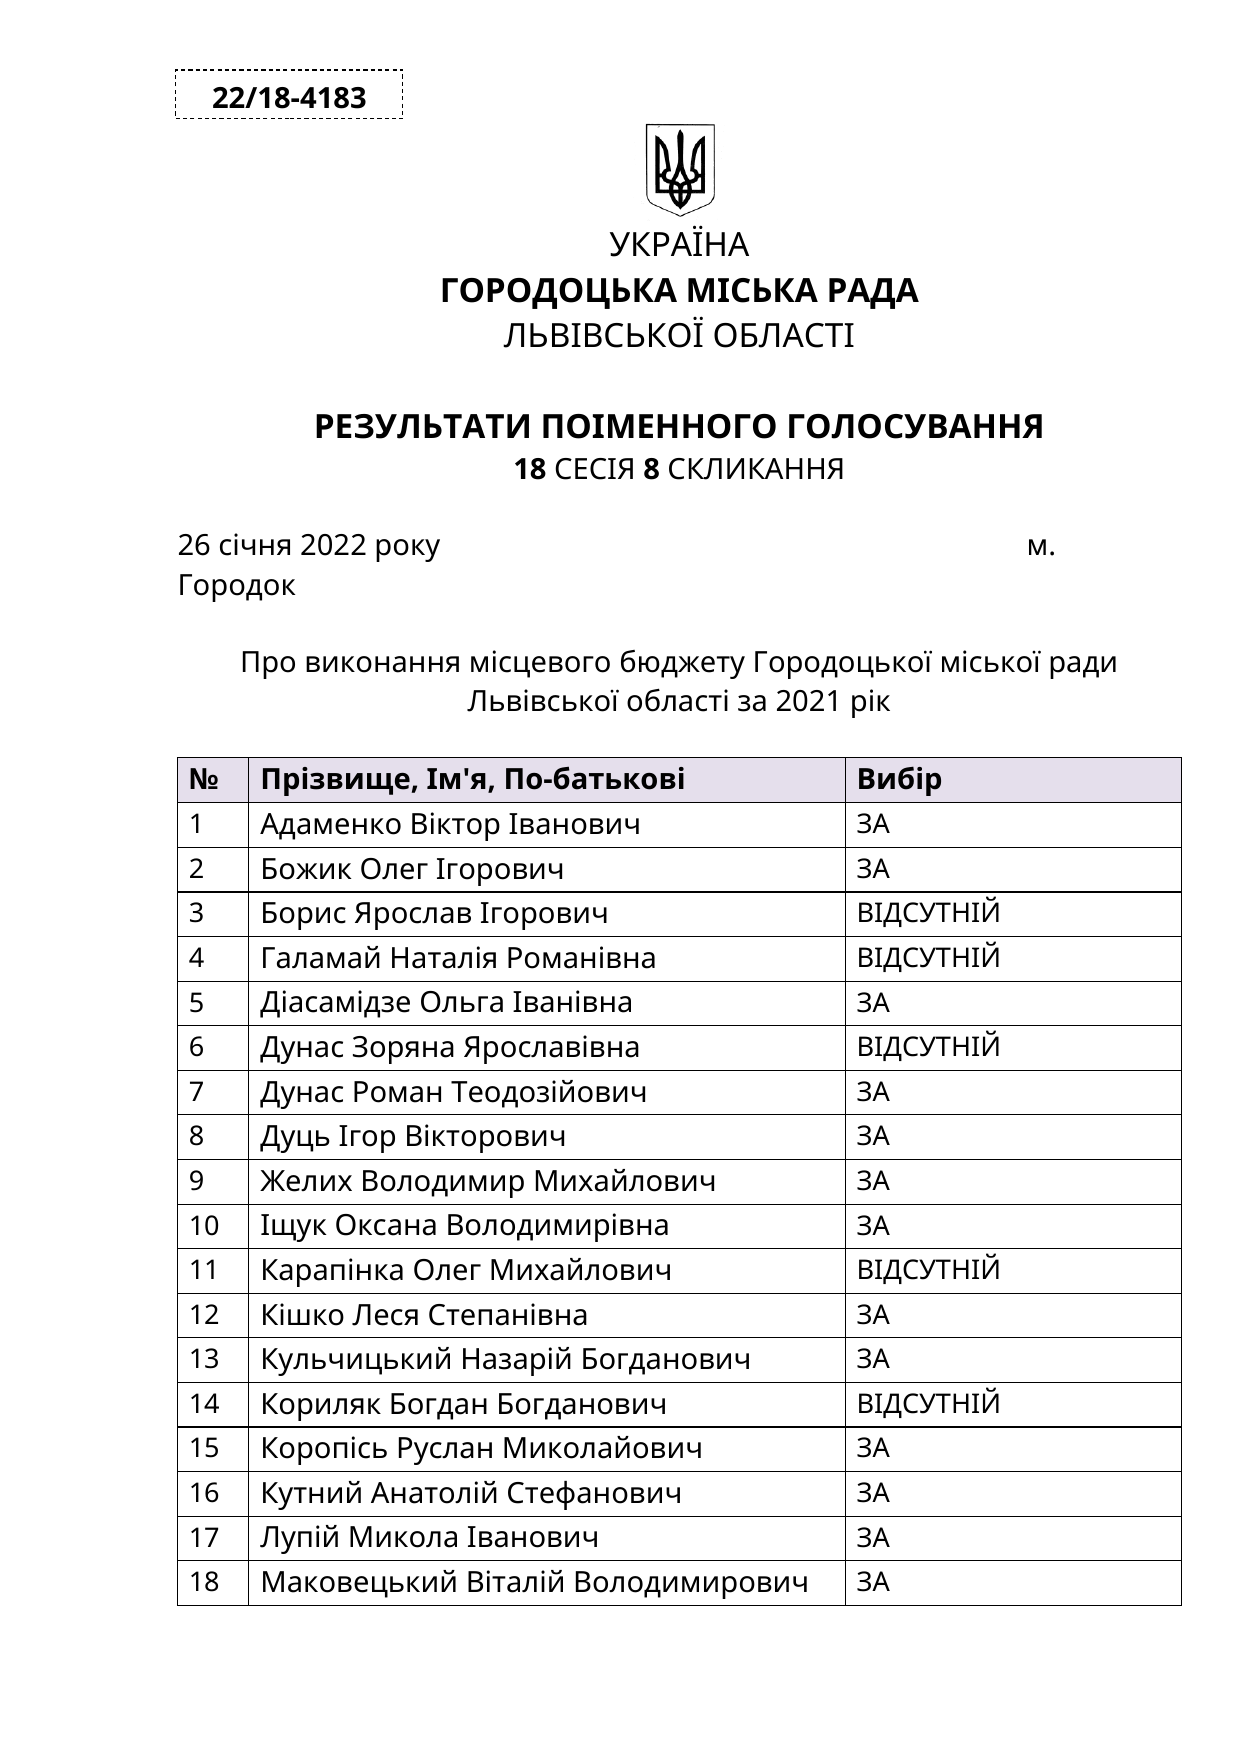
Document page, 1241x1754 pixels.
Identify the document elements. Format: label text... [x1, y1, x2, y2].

table_cell 18 [178, 1561, 248, 1605]
table_cell ВІДСУТНІЙ [846, 1249, 1181, 1293]
table_cell 9 [178, 1160, 248, 1203]
table_cell ВІДСУТНІЙ [846, 937, 1181, 981]
table_cell Кішко Леся Степанівна [249, 1294, 845, 1337]
table_cell ВІДСУТНІЙ [846, 1026, 1181, 1070]
table_cell 12 [178, 1294, 248, 1337]
text ГОРОДОЦЬКА МІСЬКА РАДА [177, 266, 1181, 312]
table_cell 5 [178, 982, 248, 1025]
table_cell ЗА [846, 1071, 1181, 1114]
table_cell Лупій Микола Іванович [249, 1517, 845, 1560]
table_cell Дунас Зоряна Ярославівна [249, 1026, 845, 1070]
table_cell 10 [178, 1205, 248, 1248]
table_cell ЗА [846, 982, 1181, 1025]
table_cell 14 [178, 1383, 248, 1426]
table_cell ЗА [846, 1294, 1181, 1337]
table_cell 17 [178, 1517, 248, 1560]
table_cell Маковецький Віталій Володимирович [249, 1561, 845, 1605]
table_header № [178, 758, 248, 802]
text 26 січня 2022 року м. Городок [177, 525, 1181, 604]
table_cell ВІДСУТНІЙ [846, 893, 1181, 936]
table_cell ЗА [846, 1338, 1181, 1382]
table_cell Кутний Анатолій Стефанович [249, 1472, 845, 1516]
table_header Вибір [846, 758, 1181, 802]
table_cell Адаменко Віктор Іванович [249, 803, 845, 847]
table_header Прізвище, Ім'я, По-батькові [249, 758, 845, 802]
table_cell 13 [178, 1338, 248, 1382]
text ЛЬВІВСЬКОЇ ОБЛАСТІ [177, 312, 1181, 357]
text Про виконання місцевого бюджету Городоцької міської ради Львівської області за 2021 рік [177, 641, 1181, 720]
table_cell Дуць Ігор Вікторович [249, 1115, 845, 1159]
table_cell ЗА [846, 1205, 1181, 1248]
table_cell ЗА [846, 1472, 1181, 1516]
table_cell 2 [178, 848, 248, 891]
table_cell ЗА [846, 803, 1181, 847]
table_cell Карапінка Олег Михайлович [249, 1249, 845, 1293]
table_cell Коропісь Руслан Миколайович [249, 1428, 845, 1471]
table_cell 16 [178, 1472, 248, 1516]
text 18 СЕСІЯ 8 СКЛИКАННЯ [177, 448, 1181, 488]
text УКРАЇНА [177, 221, 1181, 266]
table_cell 4 [178, 937, 248, 981]
table_cell Желих Володимир Михайлович [249, 1160, 845, 1203]
table_cell Іщук Оксана Володимирівна [249, 1205, 845, 1248]
table_cell ЗА [846, 1517, 1181, 1560]
table_cell 1 [178, 803, 248, 847]
table_cell ЗА [846, 1160, 1181, 1203]
table_cell Діасамідзе Ольга Іванівна [249, 982, 845, 1025]
table_cell ЗА [846, 1561, 1181, 1605]
table_cell ЗА [846, 848, 1181, 891]
table_cell 7 [178, 1071, 248, 1114]
table_cell ЗА [846, 1428, 1181, 1471]
table_cell ЗА [846, 1115, 1181, 1159]
picture [633, 118, 726, 221]
table_cell 15 [178, 1428, 248, 1471]
table_cell 11 [178, 1249, 248, 1293]
table_cell Кориляк Богдан Богданович [249, 1383, 845, 1426]
table_cell 6 [178, 1026, 248, 1070]
table_cell ВІДСУТНІЙ [846, 1383, 1181, 1426]
table_cell Галамай Наталія Романівна [249, 937, 845, 981]
table_cell 8 [178, 1115, 248, 1159]
table_cell Кульчицький Назарій Богданович [249, 1338, 845, 1382]
text РЕЗУЛЬТАТИ ПОІМЕННОГО ГОЛОСУВАННЯ [177, 403, 1181, 448]
table_cell Дунас Роман Теодозійович [249, 1071, 845, 1114]
table_cell Божик Олег Ігорович [249, 848, 845, 891]
table_cell Борис Ярослав Ігорович [249, 893, 845, 936]
table_cell 3 [178, 893, 248, 936]
